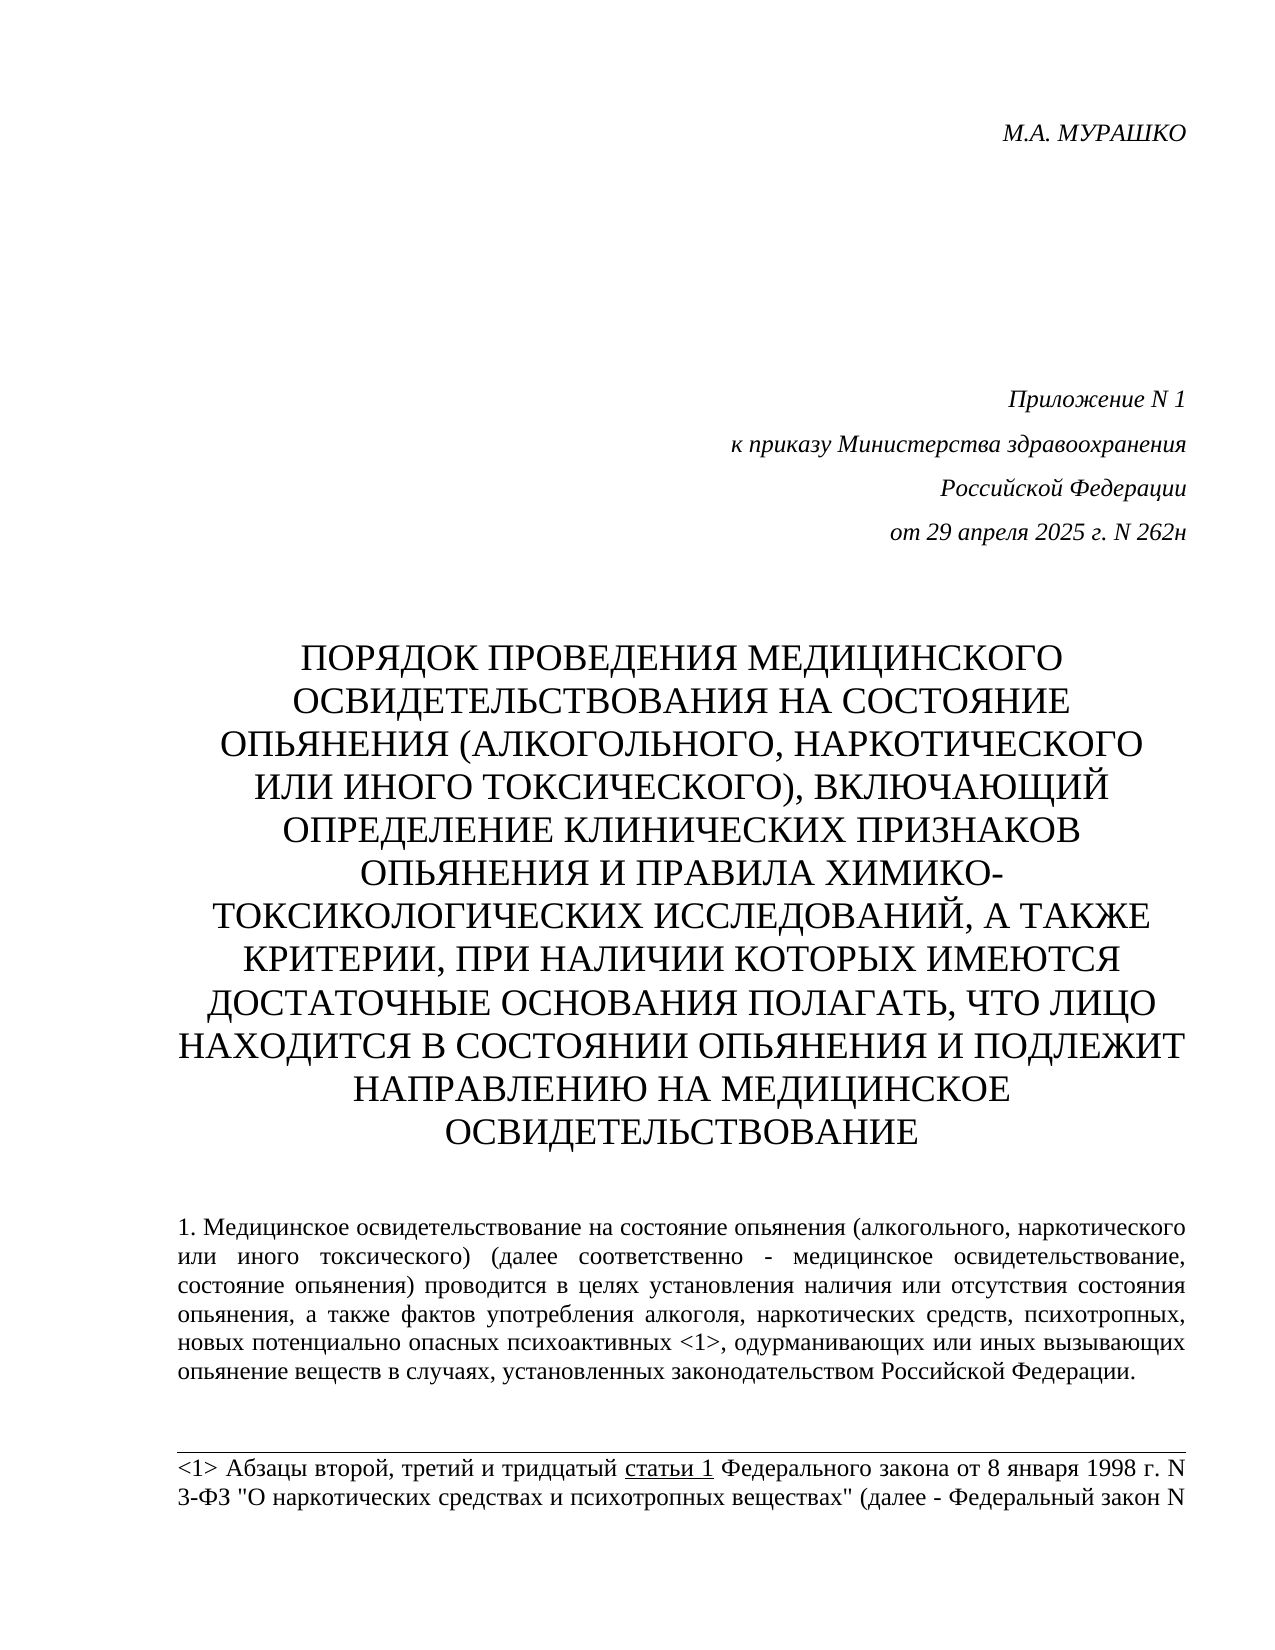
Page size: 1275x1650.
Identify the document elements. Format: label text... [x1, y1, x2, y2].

text ПОРЯДОК ПРОВЕДЕНИЯ МЕДИЦИНСКОГО ОСВИДЕТЕЛЬСТВОВАНИЯ НА СОСТОЯНИЕ ОПЬЯНЕНИЯ (АЛКОГОЛЬНОГО, НАРКОТИЧЕСКОГО ИЛИ ИНОГО ТОКСИЧЕСКОГО), ВКЛЮЧАЮЩИЙ ОПРЕДЕЛЕНИЕ КЛИНИЧЕСКИХ ПРИЗНАКОВ ОПЬЯНЕНИЯ И ПРАВИЛА ХИМИКО-ТОКСИКОЛОГИЧЕСКИХ ИССЛЕДОВАНИЙ, А ТАКЖЕ КРИТЕРИИ, ПРИ НАЛИЧИИ КОТОРЫХ ИМЕЮТСЯ ДОСТАТОЧНЫЕ ОСНОВАНИЯ ПОЛАГАТЬ, ЧТО ЛИЦО НАХОДИТСЯ В СОСТОЯНИИ ОПЬЯНЕНИЯ И ПОДЛЕЖИТ НАПРАВЛЕНИЮ НА МЕДИЦИНСКОЕ ОСВИДЕТЕЛЬСТВОВАНИЕ [177, 635, 1186, 1152]
text 1. Медицинское освидетельствование на состояние опьянения (алкогольного, наркотического или иного токсического) (далее соответственно - медицинское освидетельствование, состояние опьянения) проводится в целях установления наличия или отсутствия состояния опьянения, а также фактов употребления алкоголя, наркотических средств, психотропных, новых потенциально опасных психоактивных <1>, одурманивающих или иных вызывающих опьянение веществ в случаях, установленных законодательством Российской Федерации. [177, 1212, 1186, 1385]
text Российской Федерации [177, 473, 1186, 502]
text к приказу Министерства здравоохранения [177, 429, 1186, 457]
text М.А. МУРАШКО [177, 118, 1186, 147]
text от 29 апреля 2025 г. N 262н [177, 517, 1186, 546]
text Приложение N 1 [177, 384, 1186, 413]
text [177, 1453, 1186, 1510]
